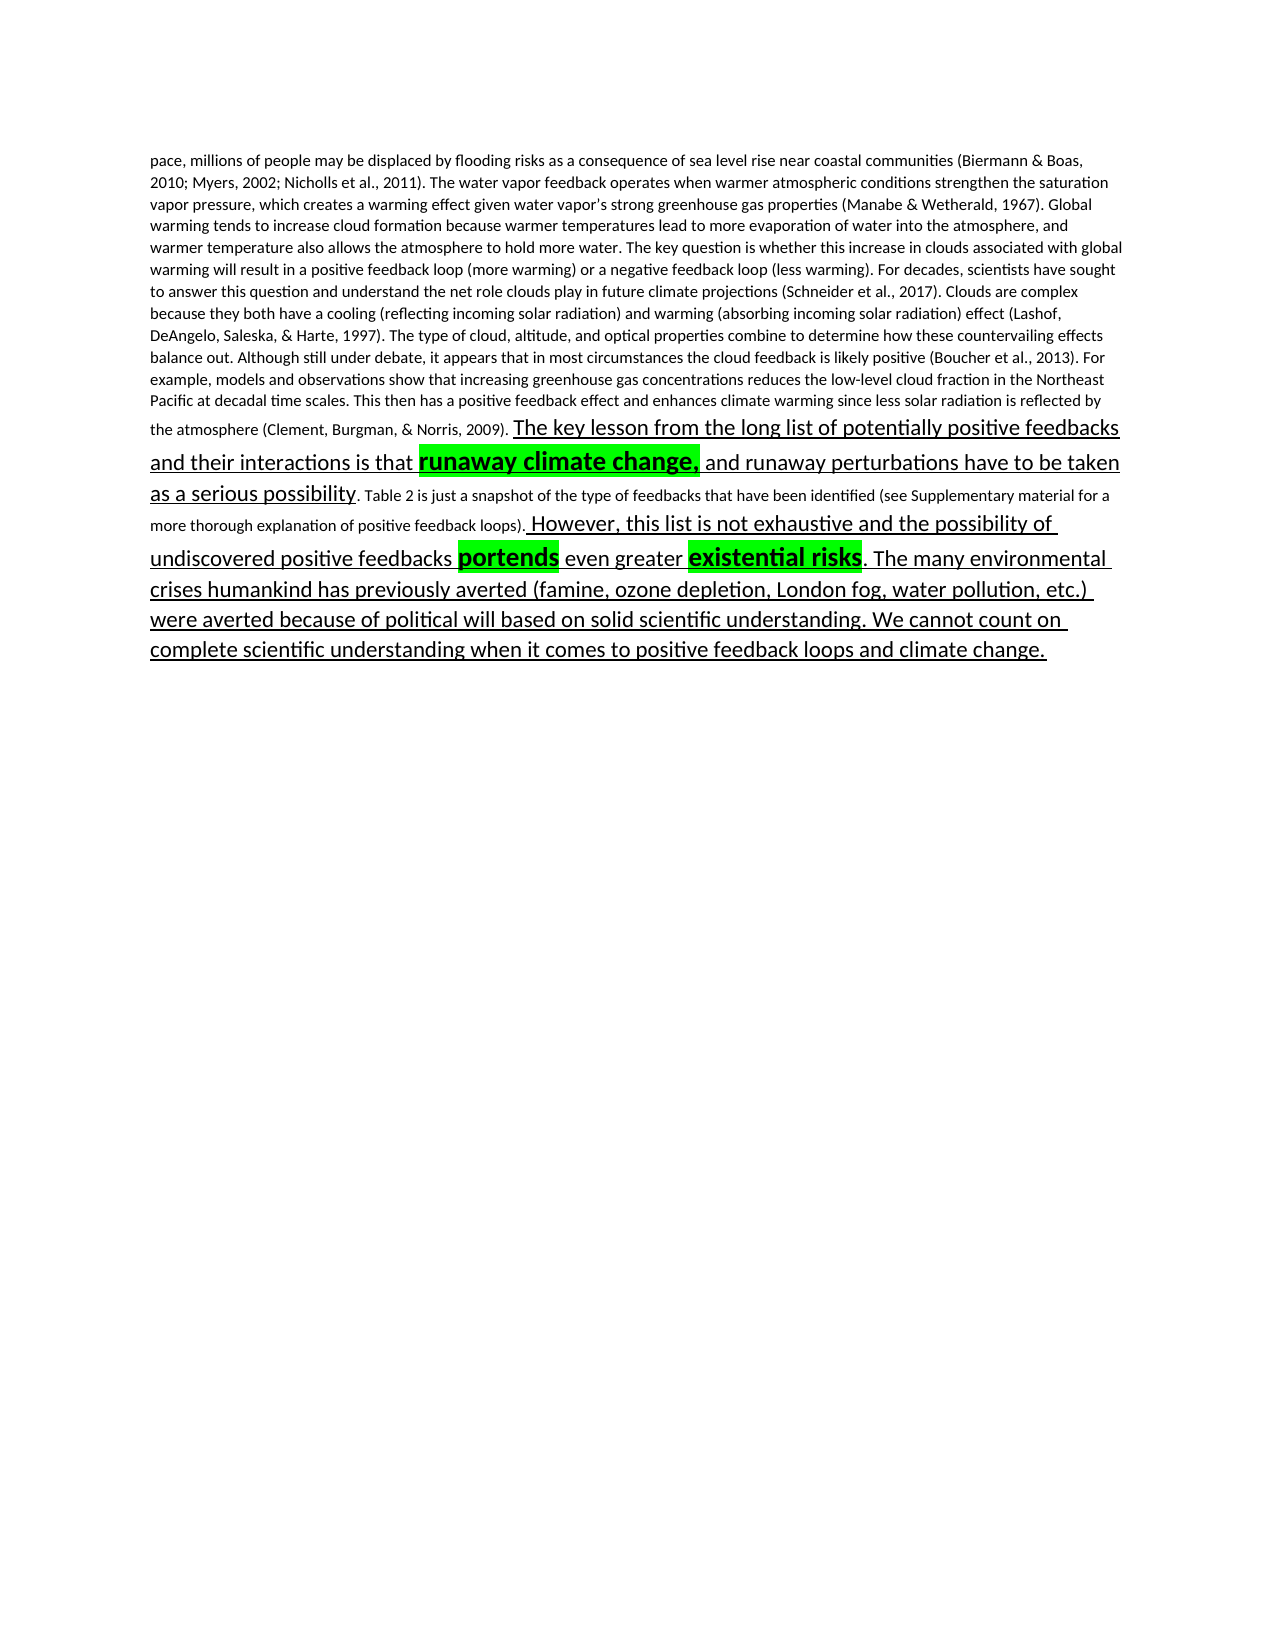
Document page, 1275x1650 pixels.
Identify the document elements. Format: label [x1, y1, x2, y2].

text [150, 150, 1125, 663]
